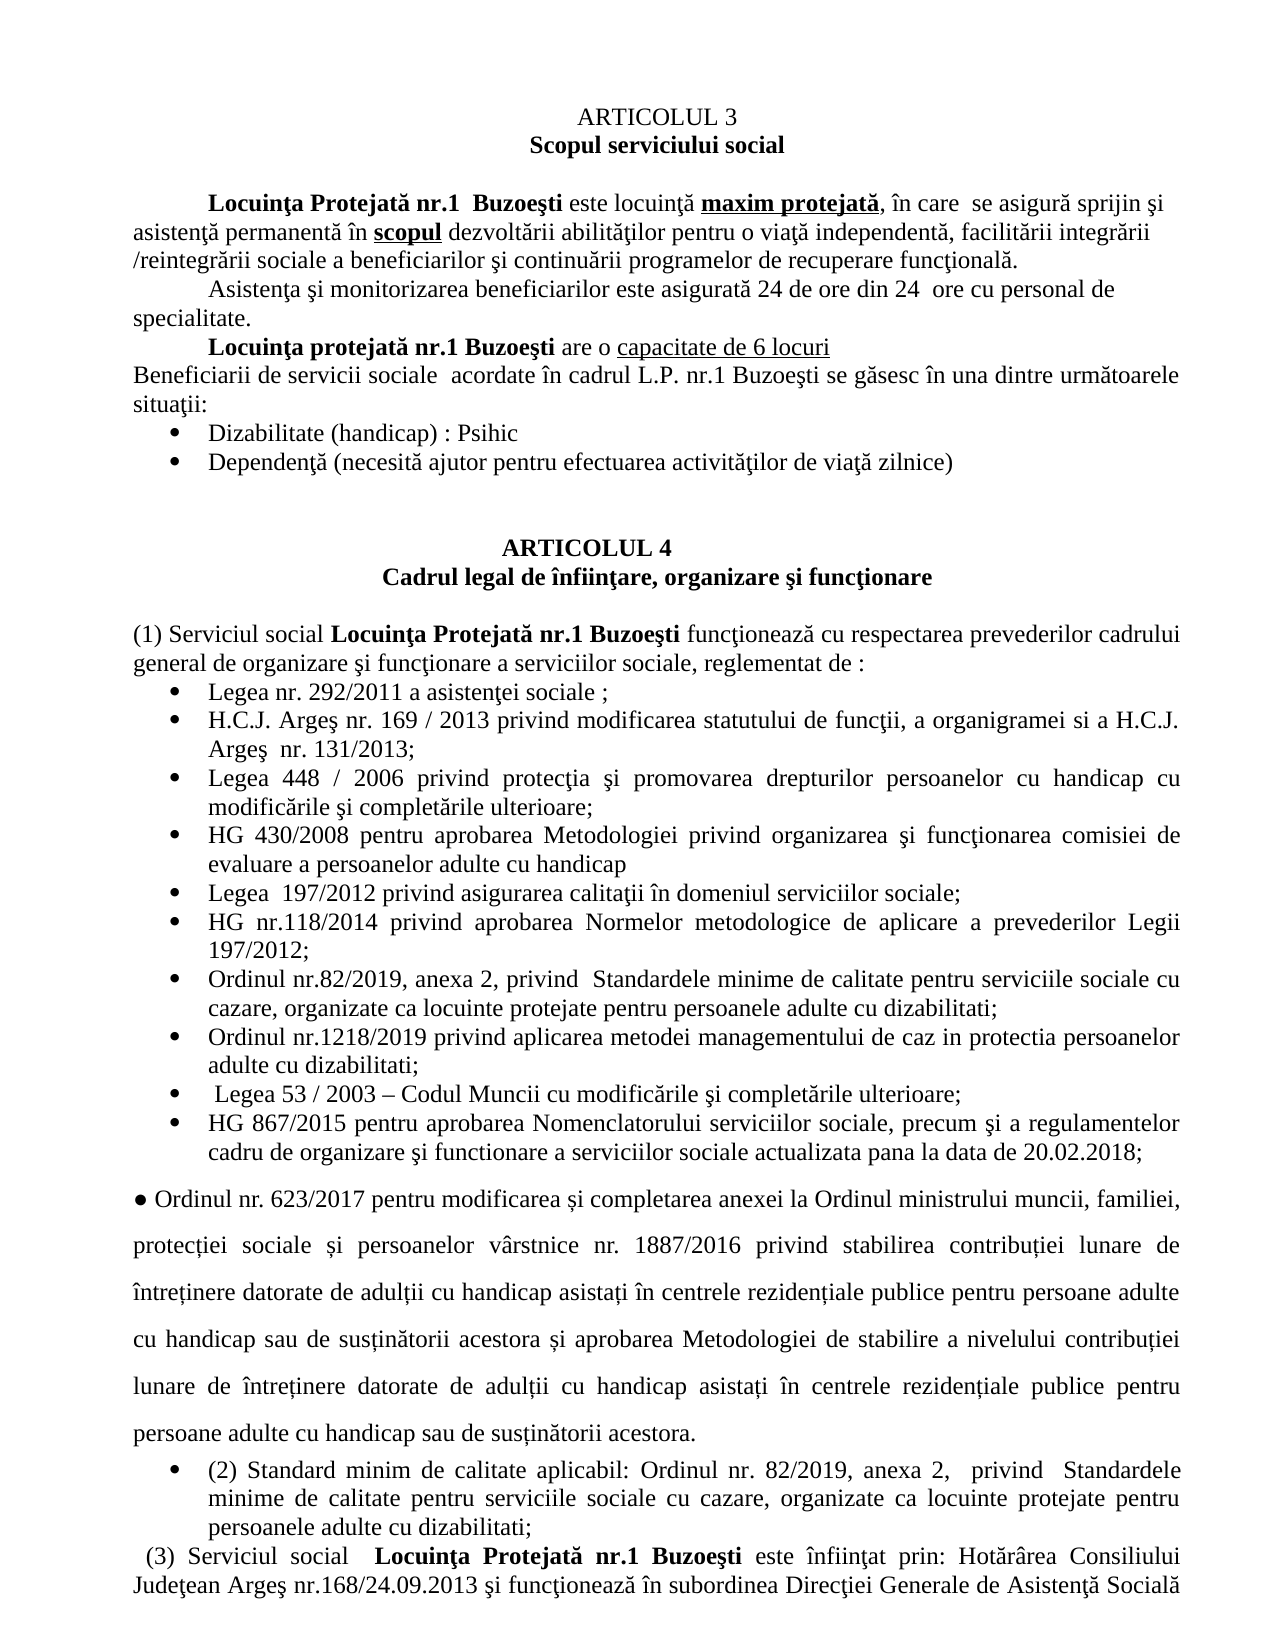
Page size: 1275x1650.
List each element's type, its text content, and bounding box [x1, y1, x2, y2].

list HG 430/2008 pentru aprobarea Metodologiei privind organizarea şi funcţionarea comisiei de evaluare a persoanelor adulte cu handicap [170, 821, 1181, 878]
list Dependenţă (necesită ajutor pentru efectuarea activităţilor de viaţă zilnice) [170, 447, 1181, 476]
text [133, 1541, 1181, 1598]
list Legea nr. 292/2011 a asistenţei sociale ; [170, 677, 1181, 706]
text Asistenţa şi monitorizarea beneficiarilor este asigurată 24 de ore din 24 ore cu personal de specialitate. [133, 274, 1181, 332]
list Legea 53 / 2003 – Codul Muncii cu modificările şi completările ulterioare; [170, 1079, 1181, 1108]
text Locuinţa Protejată nr.1 Buzoeşti este locuinţă maxim protejată, în care se asigură sprijin şi asistenţă permanentă în scopul dezvoltării abilităţilor pentru o viaţă independentă, facilitării integrării /reintegrării sociale a beneficiarilor şi continuării programelor de recuperare funcţională. [133, 188, 1181, 274]
list (2) Standard minim de calitate aplicabil: Ordinul nr. 82/2019, anexa 2, privind Standardele minime de calitate pentru serviciile sociale cu cazare, organizate ca locuinte protejate pentru persoanele adulte cu dizabilitati; [170, 1455, 1181, 1541]
text Locuinţa protejată nr.1 Buzoeşti are o capacitate de 6 locuri [133, 332, 1181, 361]
list Legea 448 / 2006 privind protecţia şi promovarea drepturilor persoanelor cu handicap cu modificările şi completările ulterioare; [170, 763, 1181, 821]
list HG nr.118/2014 privind aprobarea Normelor metodologice de aplicare a prevederilor Legii 197/2012; [170, 907, 1181, 964]
list H.C.J. Argeş nr. 169 / 2013 privind modificarea statutului de funcţii, a organigramei si a H.C.J. Argeş nr. 131/2013; [170, 706, 1181, 763]
text (1) Serviciul social Locuinţa Protejată nr.1 Buzoeşti funcţionează cu respectarea prevederilor cadrului general de organizare şi funcţionare a serviciilor sociale, reglementat de : [133, 619, 1181, 677]
list HG 867/2015 pentru aprobarea Nomenclatorului serviciilor sociale, precum şi a regulamentelor cadru de organizare şi functionare a serviciilor sociale actualizata pana la data de 20.02.2018; [170, 1108, 1181, 1166]
text Cadrul legal de înfiinţare, organizare şi funcţionare [133, 562, 1181, 591]
list Legea 197/2012 privind asigurarea calitaţii în domeniul serviciilor sociale; [170, 878, 1181, 907]
text Beneficiarii de servicii sociale acordate în cadrul L.P. nr.1 Buzoeşti se găsesc în una dintre următoarele situaţii: [133, 361, 1181, 418]
text ARTICOLUL 3 [133, 102, 1181, 131]
text Scopul serviciului social [133, 131, 1181, 159]
list Dizabilitate (handicap) : Psihic [170, 418, 1181, 447]
text ● Ordinul nr. 623/2017 pentru modificarea și completarea anexei la Ordinul ministrului muncii, familiei, protecției sociale și persoanelor vârstnice nr. 1887/2016 privind stabilirea contribuției lunare de întreținere datorate de adulții cu handicap asistați în centrele rezidențiale publice pentru persoane adulte cu handicap sau de susținătorii acestora și aprobarea Metodologiei de stabilire a nivelului contribuției lunare de întreținere datorate de adulții cu handicap asistați în centrele rezidențiale publice pentru persoane adulte cu handicap sau de susținătorii acestora. [133, 1166, 1181, 1447]
text ARTICOLUL 4 [133, 533, 1181, 562]
list Ordinul nr.1218/2019 privind aplicarea metodei managementului de caz in protectia persoanelor adulte cu dizabilitati; [170, 1022, 1181, 1079]
list Ordinul nr.82/2019, anexa 2, privind Standardele minime de calitate pentru serviciile sociale cu cazare, organizate ca locuinte protejate pentru persoanele adulte cu dizabilitati; [170, 964, 1181, 1022]
